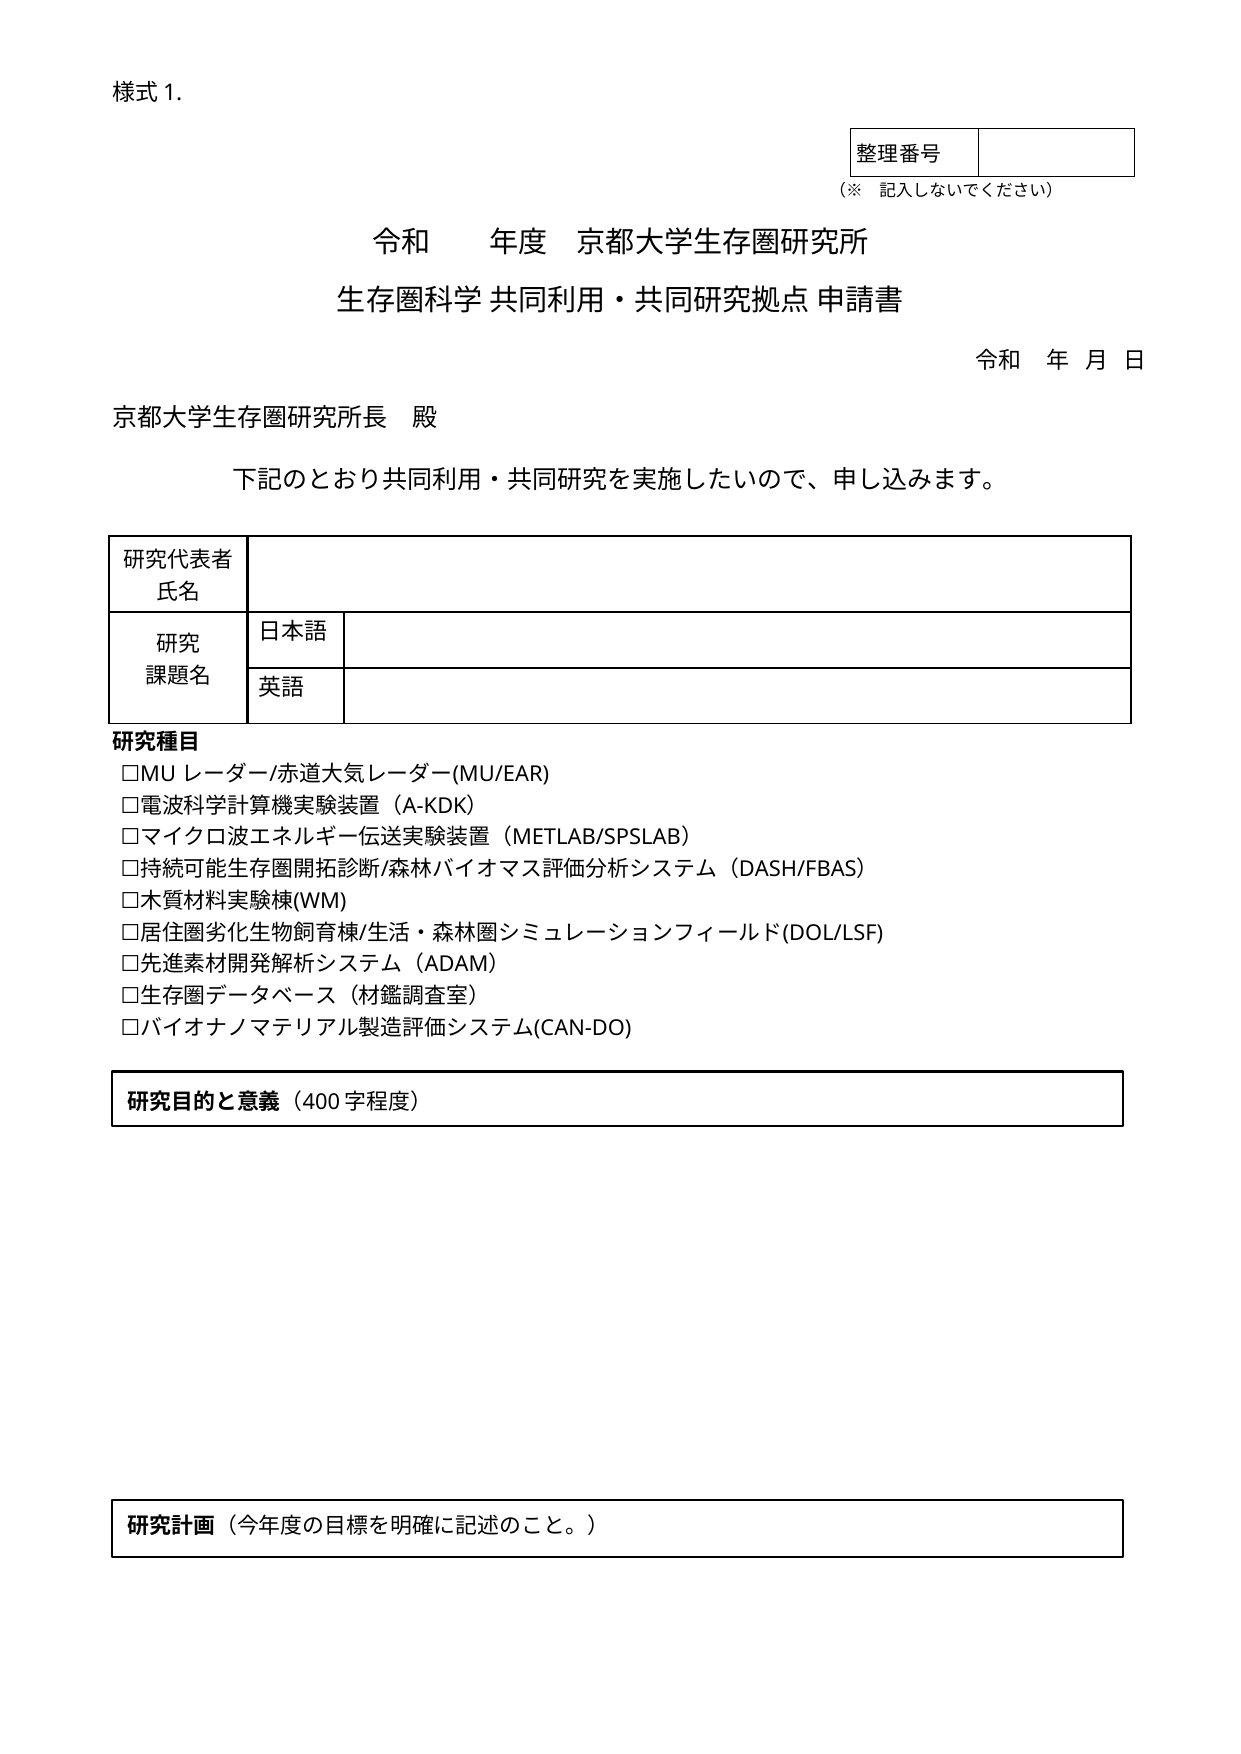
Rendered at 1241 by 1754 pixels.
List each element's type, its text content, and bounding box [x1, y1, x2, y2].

table_header 研究代表者氏名 [110, 537, 246, 611]
text 京都大学生存圏研究所長 殿 [112, 397, 1128, 433]
table_cell 日本語 [249, 613, 343, 667]
table_header 令和 年 月 日 [792, 339, 1156, 397]
table_header MU レーダー/赤道大気レーダー(MU/EAR) 電波科学計算機実験装置（A-KDK） マイクロ波エネルギー伝送実験装置（METLAB/SPSLAB） 持続可能生存圏開拓診断/森林バイオマス評価分析システム（DASH/FBAS） 木質材料実験棟(WM) 居住圏劣化生物飼育棟/生活・森林圏シミュレーションフィールド(DOL/LSF) 先進素材開発解析システム（ADAM） 生存圏データベース（材鑑調査室） バイオナノマテリアル製造評価システム(CAN-DO) [109, 756, 1131, 1072]
table_cell [345, 613, 1130, 667]
text 研究種目 [112, 724, 1128, 756]
table_cell [345, 669, 1130, 723]
table_cell 英語 [249, 669, 343, 723]
text 令和 年度 京都大学生存圏研究所 [112, 222, 1128, 259]
text 生存圏科学 共同利用・共同研究拠点 申請書 [112, 280, 1128, 318]
text 下記のとおり共同利用・共同研究を実施したいので、申し込みます。 [112, 459, 1128, 496]
table_cell 研究 課題名 [110, 613, 246, 723]
table_header [249, 537, 1130, 611]
